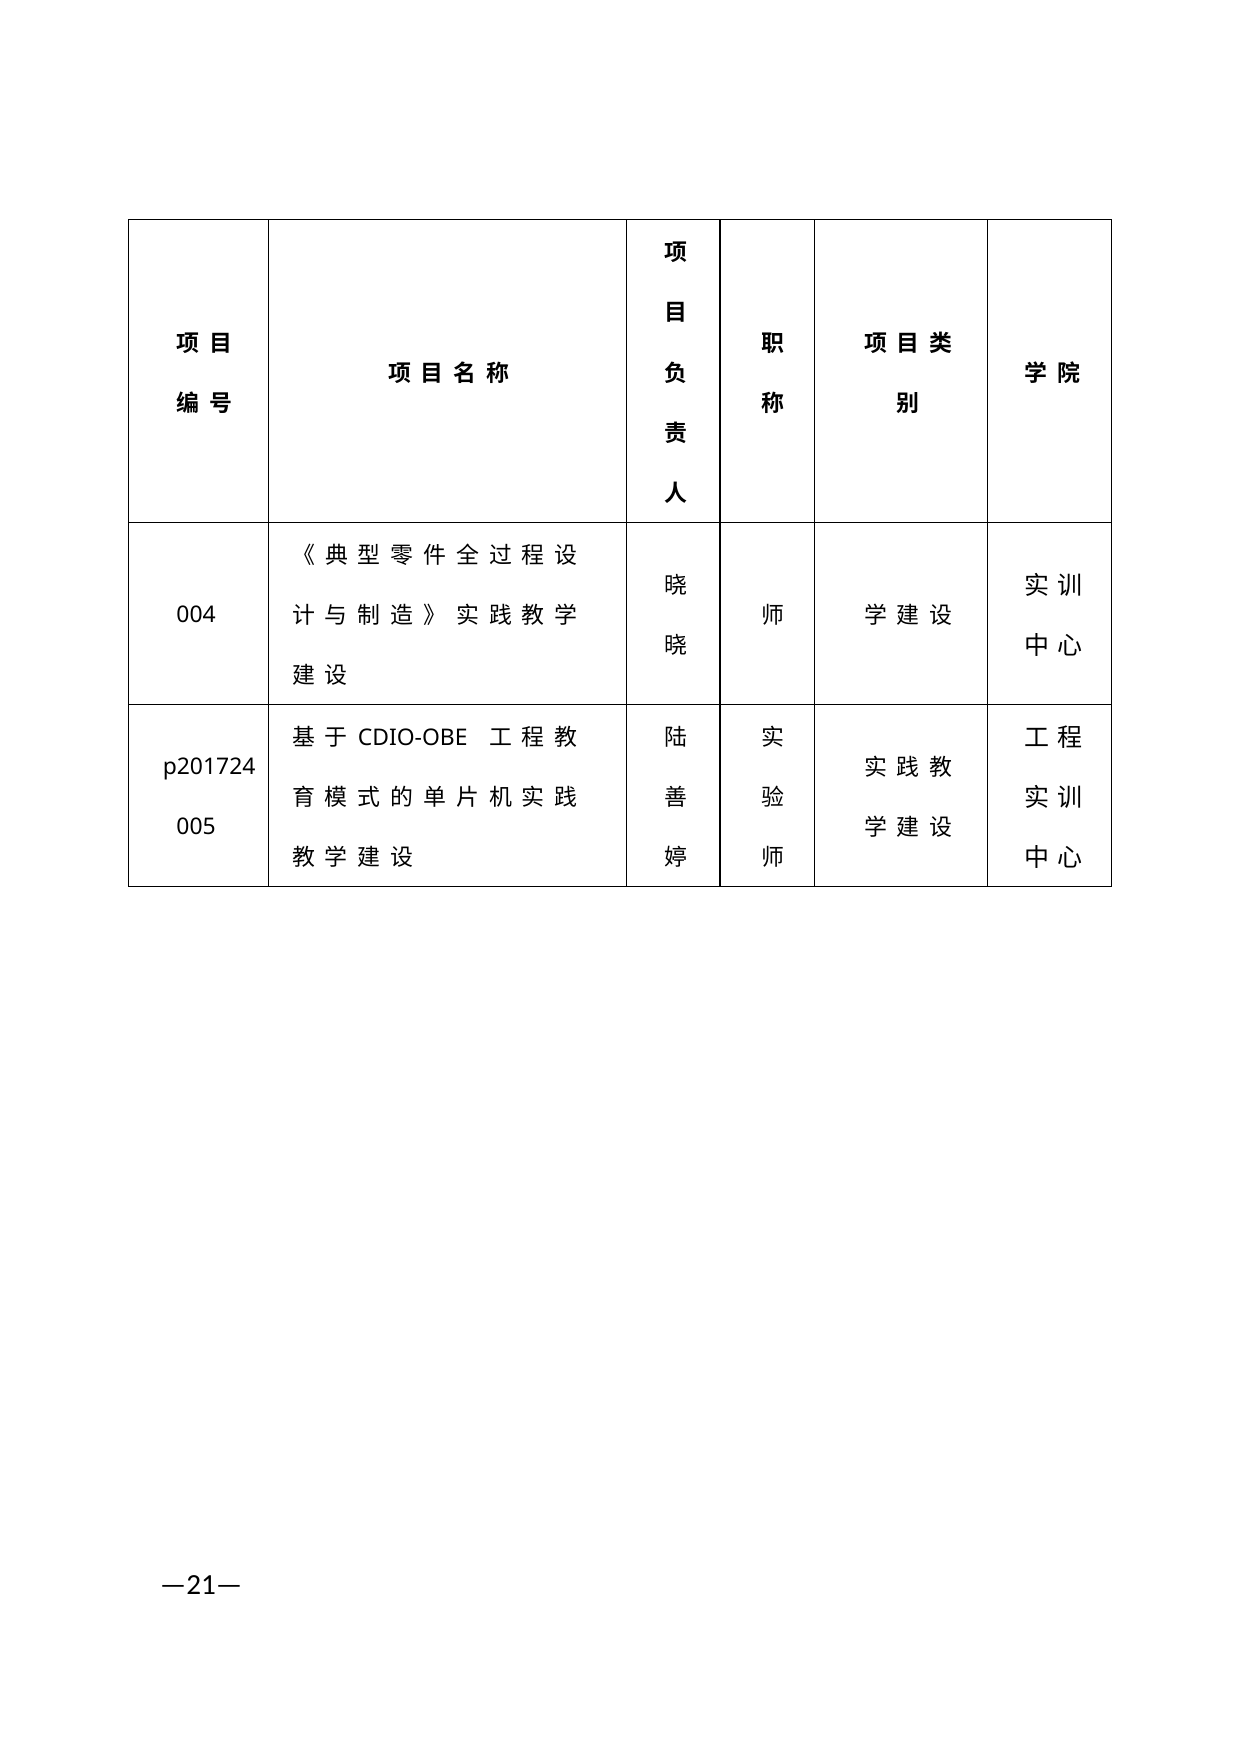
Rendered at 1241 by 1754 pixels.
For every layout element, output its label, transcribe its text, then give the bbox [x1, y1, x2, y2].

table_cell 工程实训中心 [988, 523, 1111, 704]
table_cell 基于OBE教学理念的《典型零件全过程设计与制造》实践教学建设 [269, 523, 626, 704]
table_cell 实践教学建设 [815, 705, 987, 886]
table_header 项目 负责人 [627, 220, 719, 522]
table_cell 谭晓晓 [627, 523, 719, 704]
table_cell 实践教学建设 [815, 523, 987, 704]
table_cell 实验师 [721, 705, 814, 886]
table_header 项目类别 [815, 220, 987, 522]
table_cell 基于CDIO-OBE工程教育模式的单片机实践教学建设 [269, 705, 626, 886]
table_header 项目名称 [269, 220, 626, 522]
table_header 学院 [988, 220, 1111, 522]
table_cell 讲师 [721, 523, 814, 704]
table_cell 陆善婷 [627, 705, 719, 886]
table_header 项目编号 [129, 220, 268, 522]
table_cell 工程实训中心 [988, 705, 1111, 886]
table_cell p201724005 [129, 705, 268, 886]
table_cell p201724004 [129, 523, 268, 704]
table_header 职称 [721, 220, 814, 522]
